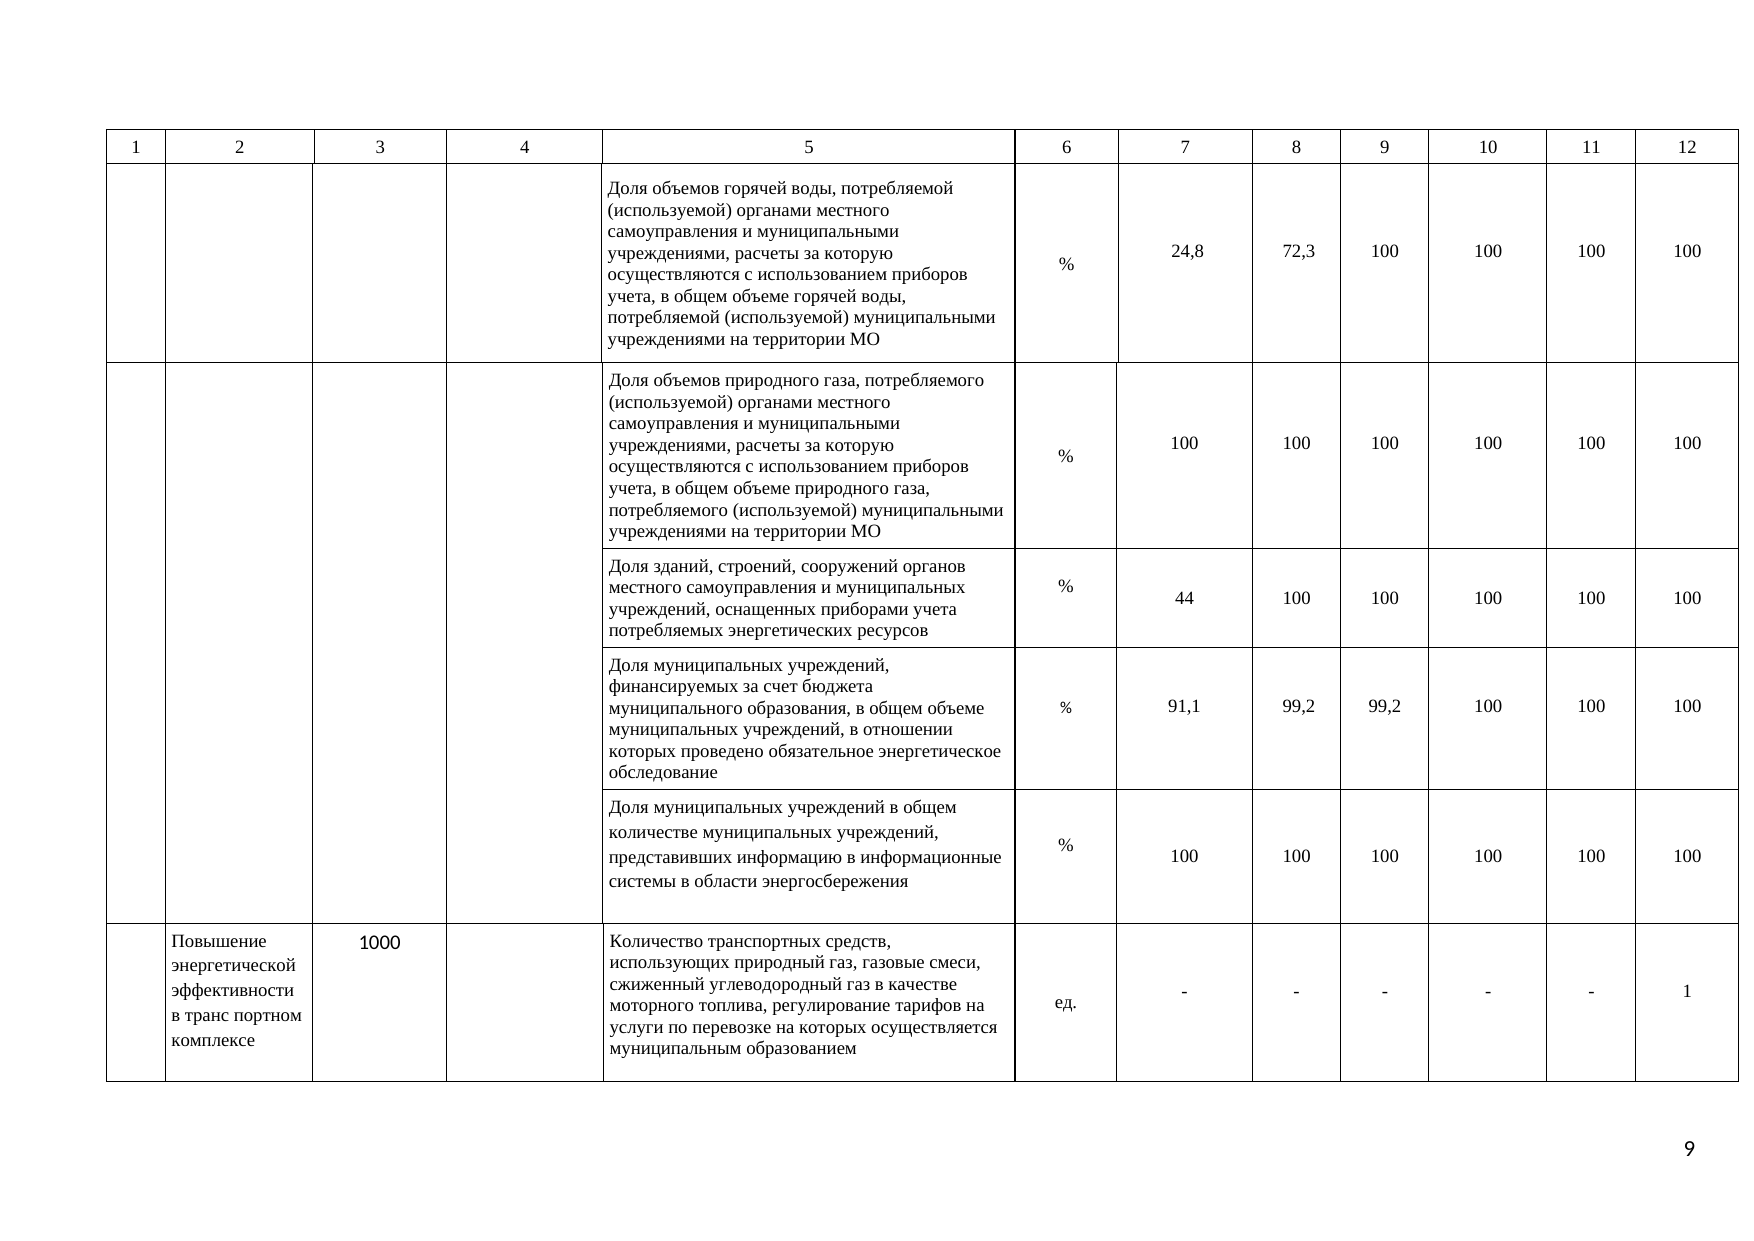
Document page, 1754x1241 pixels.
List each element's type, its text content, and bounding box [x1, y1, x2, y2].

table_cell 100 [1117, 790, 1252, 922]
table_header 7 [1119, 130, 1252, 163]
table_header 11 [1547, 130, 1635, 163]
table_cell 100 [1547, 363, 1635, 547]
table_cell 99,2 [1253, 648, 1340, 789]
table_cell 100 [1429, 648, 1546, 789]
table_cell - [1429, 924, 1546, 1081]
table_cell Доля муниципальных учреждений, финансируемых за счет бюджета муниципального образования, в общем объеме муниципальных учреждений, в отношении которых проведено обязательное энергетическое обследование [603, 648, 1014, 789]
table_cell 1 [1636, 924, 1738, 1081]
table_cell [447, 363, 602, 922]
table_cell % [1016, 164, 1118, 362]
table_cell % [1016, 790, 1116, 922]
table_cell 100 [1547, 164, 1635, 362]
table_cell 100 [1341, 790, 1428, 922]
table_cell 100 [1636, 549, 1738, 647]
table_header 5 [603, 130, 1014, 163]
table_header 3 [315, 130, 446, 163]
table_cell 100 [1429, 790, 1546, 922]
table_cell 100 [1636, 648, 1738, 789]
table_cell - [1253, 924, 1340, 1081]
table_cell 100 [1117, 363, 1252, 547]
table_cell 100 [1341, 363, 1428, 547]
table_cell 100 [1253, 549, 1340, 647]
table_cell [166, 363, 312, 922]
table_cell 100 [1429, 363, 1546, 547]
table_header 1 [107, 130, 165, 163]
table_header 4 [447, 130, 602, 163]
table_cell Доля объемов природного газа, потребляемого (используемой) органами местного самоуправления и муниципальными учреждениями, расчеты за которую осуществляются с использованием приборов учета, в общем объеме природного газа, потребляемого (используемой) муниципальными учреждениями на территории МО [603, 363, 1014, 547]
table_header 8 [1253, 130, 1340, 163]
table_cell Повышение энергетической эффективности в транс портном комплексе [166, 924, 312, 1081]
table_cell - [1547, 924, 1635, 1081]
table_cell - [1117, 924, 1252, 1081]
table_header 6 [1016, 130, 1118, 163]
table_cell 100 [1429, 549, 1546, 647]
table_cell 99,2 [1341, 648, 1428, 789]
table_cell ед. [1016, 924, 1116, 1081]
table_cell 100 [1636, 790, 1738, 922]
table_cell 100 [1253, 790, 1340, 922]
table_cell - [1341, 924, 1428, 1081]
table_cell [313, 363, 446, 922]
table_cell 100 [1547, 648, 1635, 789]
table_header 2 [166, 130, 314, 163]
table_cell Доля зданий, строений, сооружений органов местного самоуправления и муниципальных учреждений, оснащенных приборами учета потребляемых энергетических ресурсов [603, 549, 1014, 647]
table_cell 24,8 [1119, 164, 1252, 362]
table_cell Доля муниципальных учреждений в общем количестве муниципальных учреждений, представивших информацию в информационные системы в области энергосбережения [603, 790, 1014, 922]
table_cell 100 [1429, 164, 1546, 362]
table_cell % [1016, 363, 1116, 547]
table_cell 91,1 [1117, 648, 1252, 789]
table_header 9 [1341, 130, 1428, 163]
table_cell 1000 [313, 924, 446, 1081]
table_cell 100 [1636, 363, 1738, 547]
table_cell [107, 363, 165, 922]
table_cell [447, 924, 603, 1081]
table_cell 100 [1636, 164, 1738, 362]
table_cell % [1016, 549, 1116, 647]
table_header 12 [1636, 130, 1738, 163]
table_cell 100 [1253, 363, 1340, 547]
table_cell % [1016, 648, 1116, 789]
table_cell [107, 924, 165, 1081]
table_header 10 [1429, 130, 1546, 163]
table_cell 100 [1547, 790, 1635, 922]
table_cell Доля объемов горячей воды, потребляемой (используемой) органами местного самоуправления и муниципальными учреждениями, расчеты за которую осуществляются с использованием приборов учета, в общем объеме горячей воды, потребляемой (используемой) муниципальными учреждениями на территории МО [602, 164, 1014, 362]
table_cell 100 [1341, 164, 1428, 362]
table_cell Количество транспортных средств, использующих природный газ, газовые смеси, сжиженный углеводородный газ в качестве моторного топлива, регулирование тарифов на услуги по перевозке на которых осуществляется муниципальным образованием [604, 924, 1014, 1081]
table_cell 44 [1117, 549, 1252, 647]
table_cell 100 [1547, 549, 1635, 647]
table_cell 72,3 [1253, 164, 1340, 362]
table_cell 100 [1341, 549, 1428, 647]
